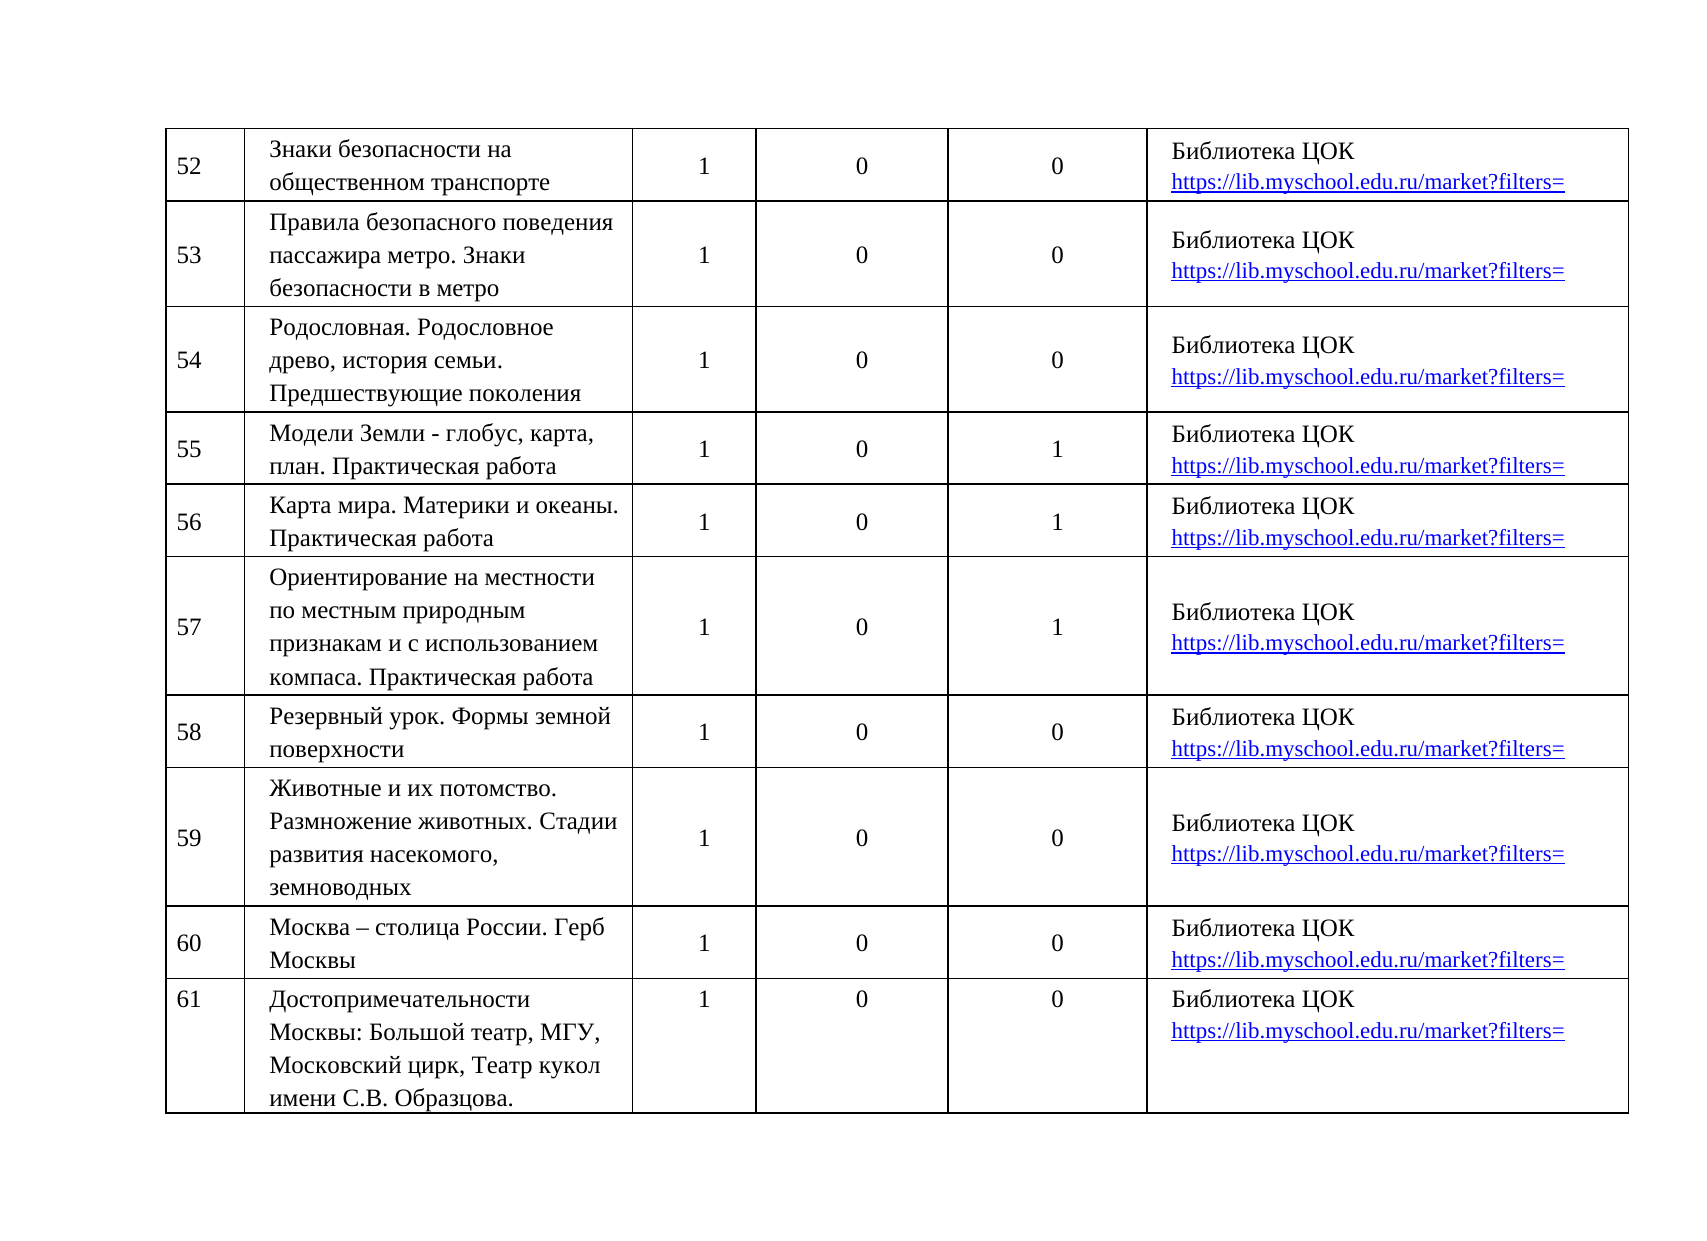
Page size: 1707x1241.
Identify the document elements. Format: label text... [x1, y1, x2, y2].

table_cell 0 [949, 202, 1146, 306]
table_cell Ориентирование на местности по местным природным признакам и с использованием компаса. Практическая работа [245, 557, 632, 694]
table_cell Родословная. Родословное древо, история семьи. Предшествующие поколения [245, 307, 632, 411]
table_cell 1 [633, 485, 755, 556]
table_cell Правила безопасного поведения пассажира метро. Знаки безопасности в метро [245, 202, 632, 306]
table_cell Библиотека ЦОК https://lib.myschool.edu.ru/market?filters= [1148, 768, 1628, 905]
table_cell 56 [167, 485, 244, 556]
table_cell Библиотека ЦОК https://lib.myschool.edu.ru/market?filters= [1148, 557, 1628, 694]
table_cell 52 [167, 129, 244, 200]
table_cell 0 [757, 768, 947, 905]
table_cell 0 [757, 907, 947, 977]
table_cell 0 [757, 485, 947, 556]
table_cell 1 [633, 979, 755, 1112]
table_cell 0 [757, 557, 947, 694]
table_cell Библиотека ЦОК https://lib.myschool.edu.ru/market?filters= [1148, 307, 1628, 411]
table_cell 0 [949, 979, 1146, 1112]
table_cell 53 [167, 202, 244, 306]
table_cell Карта мира. Материки и океаны. Практическая работа [245, 485, 632, 556]
table_cell Библиотека ЦОК https://lib.myschool.edu.ru/market?filters= [1148, 907, 1628, 977]
table_cell Библиотека ЦОК https://lib.myschool.edu.ru/market?filters= [1148, 485, 1628, 556]
table_cell 0 [949, 768, 1146, 905]
table_cell 0 [949, 907, 1146, 977]
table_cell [1148, 129, 1628, 200]
table_cell 59 [167, 768, 244, 905]
table_cell 58 [167, 696, 244, 767]
table_cell Библиотека ЦОК https://lib.myschool.edu.ru/market?filters= [1148, 413, 1628, 483]
table_cell Библиотека ЦОК https://lib.myschool.edu.ru/market?filters= [1148, 696, 1628, 767]
table_cell 61 [167, 979, 244, 1112]
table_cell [1148, 979, 1628, 1112]
table_cell 0 [757, 129, 947, 200]
table_cell 1 [633, 696, 755, 767]
table_cell 60 [167, 907, 244, 977]
table_cell Животные и их потомство. Размножение животных. Стадии развития насекомого, земноводных [245, 768, 632, 905]
table_cell 57 [167, 557, 244, 694]
table_cell Москва ‒ столица России. Герб Москвы [245, 907, 632, 977]
table_cell 0 [949, 129, 1146, 200]
table_cell 1 [949, 485, 1146, 556]
table_cell 1 [949, 413, 1146, 483]
table_cell 0 [757, 696, 947, 767]
table_cell 1 [633, 202, 755, 306]
table_cell 1 [633, 129, 755, 200]
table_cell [1148, 202, 1628, 306]
table_cell 1 [633, 413, 755, 483]
table_cell 1 [633, 307, 755, 411]
table_cell 1 [949, 557, 1146, 694]
table_cell 1 [633, 907, 755, 977]
table_cell 0 [949, 307, 1146, 411]
table_cell Знаки безопасности на общественном транспорте [245, 129, 632, 200]
table_cell 0 [949, 696, 1146, 767]
table_cell 0 [757, 307, 947, 411]
table_cell 55 [167, 413, 244, 483]
table_cell 1 [633, 557, 755, 694]
table_cell 0 [757, 979, 947, 1112]
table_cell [245, 979, 632, 1112]
table_cell Модели Земли - глобус, карта, план. Практическая работа [245, 413, 632, 483]
table_cell 1 [633, 768, 755, 905]
table_cell Резервный урок. Формы земной поверхности [245, 696, 632, 767]
table_cell 0 [757, 413, 947, 483]
table_cell 54 [167, 307, 244, 411]
table_cell 0 [757, 202, 947, 306]
